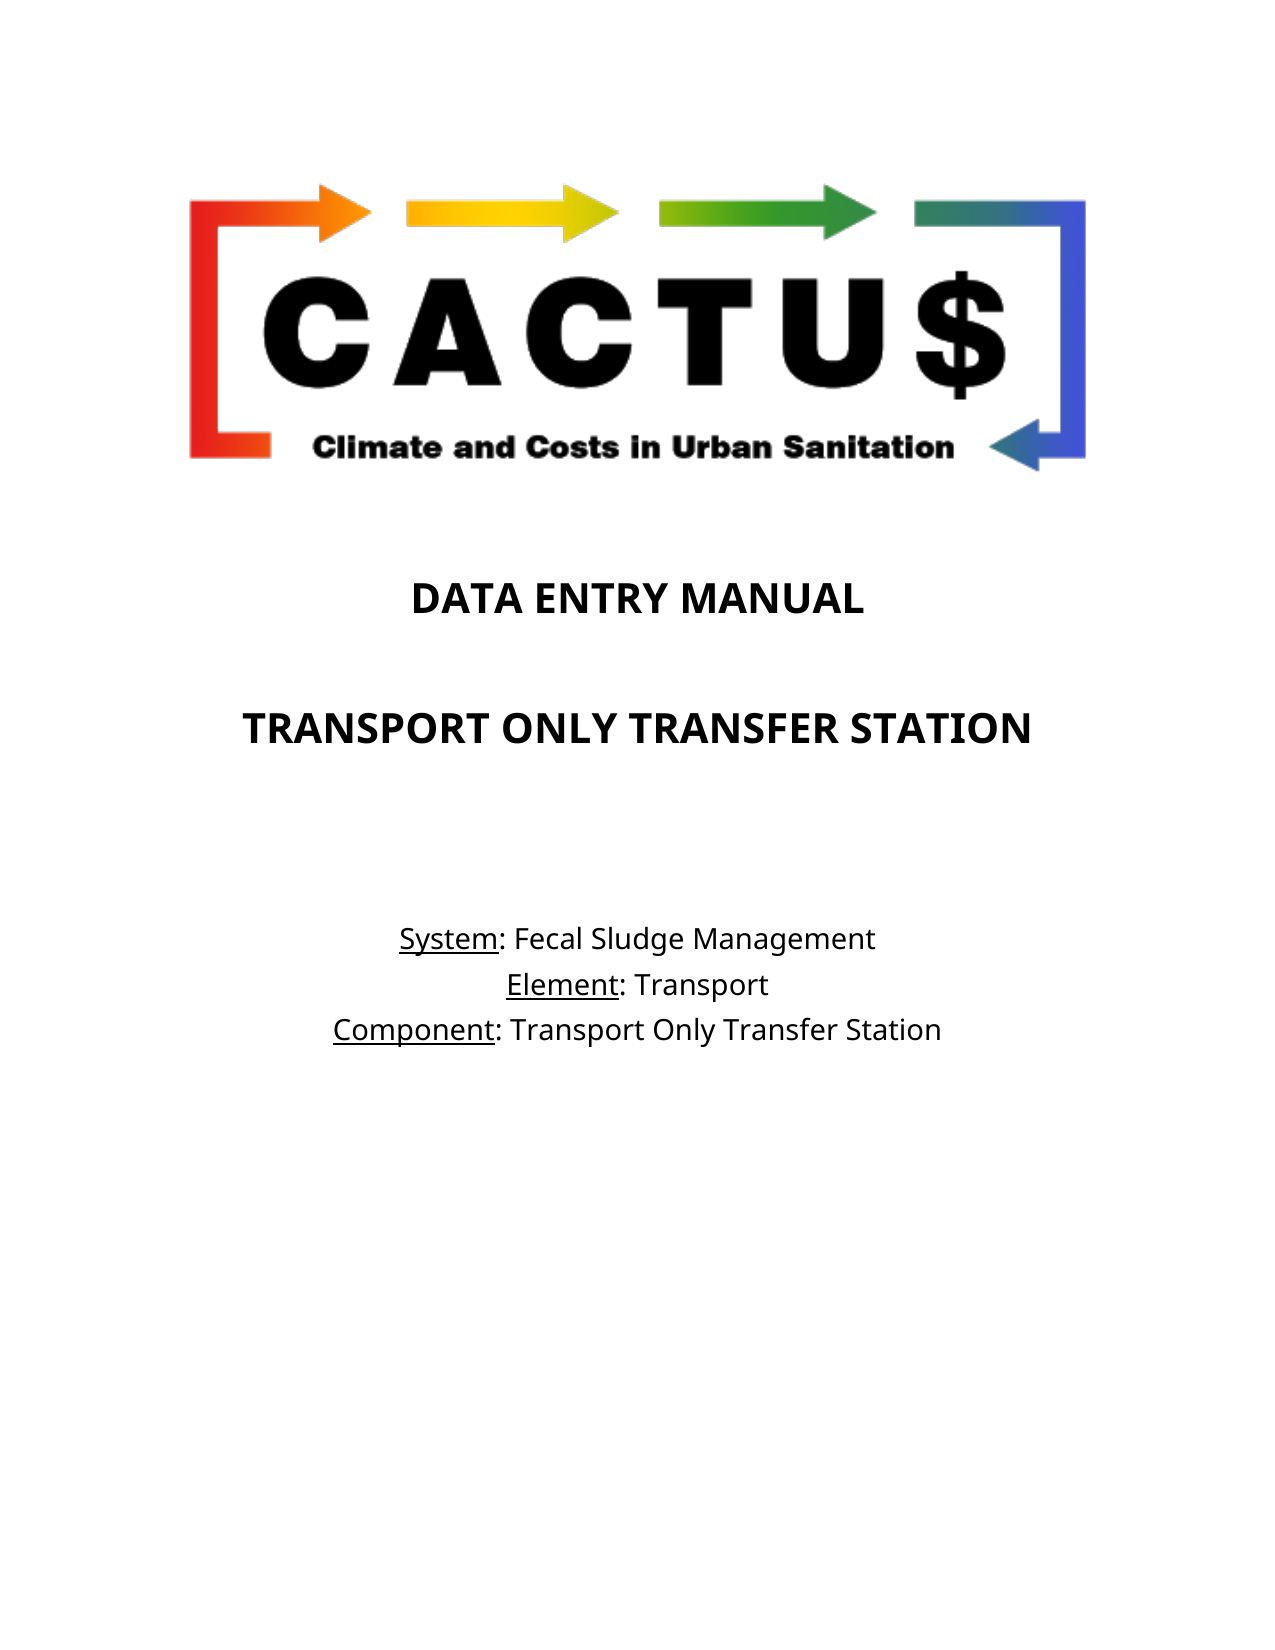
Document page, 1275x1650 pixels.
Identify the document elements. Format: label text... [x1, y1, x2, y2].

text DATA ENTRY MANUAL [150, 568, 1125, 625]
text TRANSPORT ONLY TRANSFER STATION [150, 699, 1125, 756]
picture [182, 168, 1093, 482]
text Component: Transport Only Transfer Station [150, 1009, 1125, 1049]
text Element: Transport [150, 964, 1125, 1004]
text System: Fecal Sludge Management [150, 918, 1125, 958]
